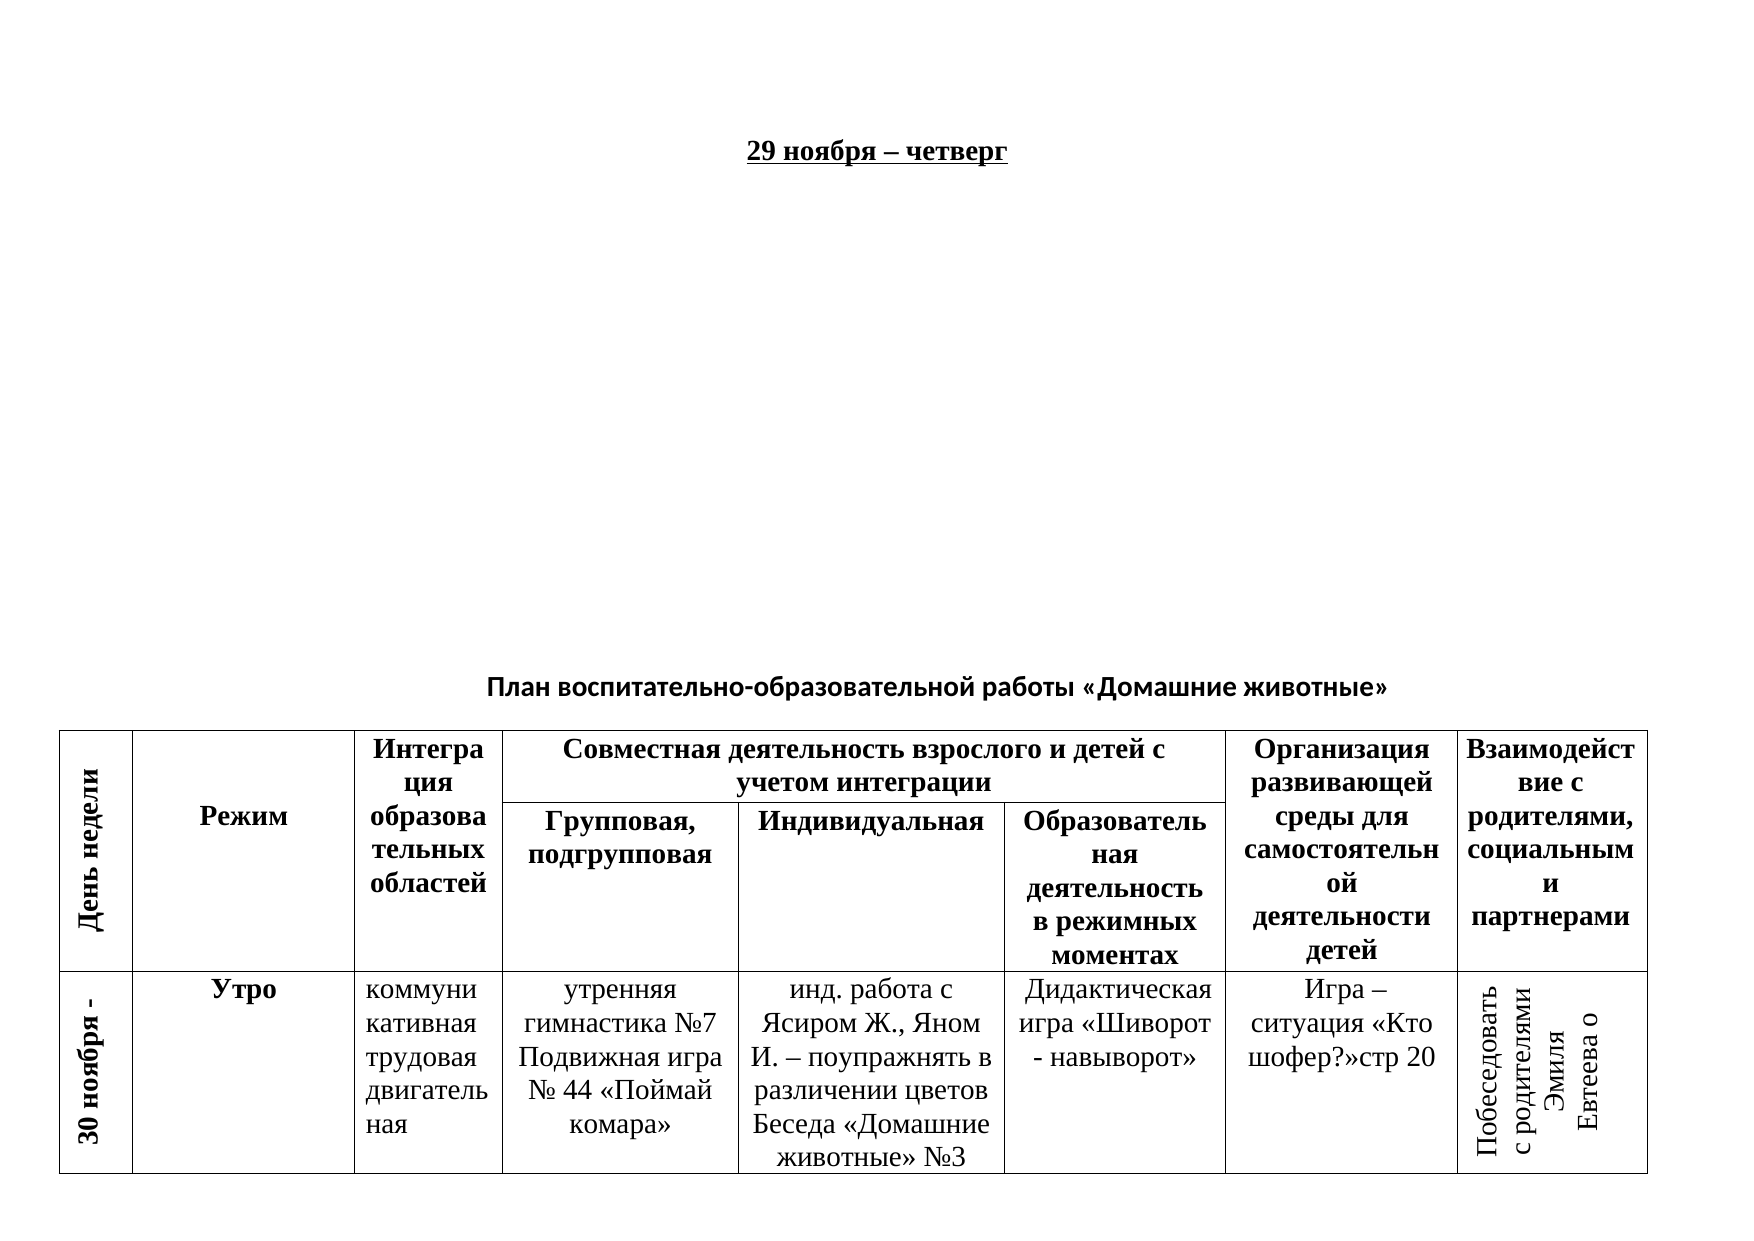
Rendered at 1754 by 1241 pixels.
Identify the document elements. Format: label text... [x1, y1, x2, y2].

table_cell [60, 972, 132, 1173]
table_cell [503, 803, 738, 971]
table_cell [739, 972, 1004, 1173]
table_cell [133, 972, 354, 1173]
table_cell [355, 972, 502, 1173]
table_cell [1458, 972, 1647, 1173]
text План воспитательно-образовательной работы «Домашние животные» [118, 668, 1636, 703]
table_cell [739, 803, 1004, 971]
text 29 ноября – четверг [118, 133, 1636, 167]
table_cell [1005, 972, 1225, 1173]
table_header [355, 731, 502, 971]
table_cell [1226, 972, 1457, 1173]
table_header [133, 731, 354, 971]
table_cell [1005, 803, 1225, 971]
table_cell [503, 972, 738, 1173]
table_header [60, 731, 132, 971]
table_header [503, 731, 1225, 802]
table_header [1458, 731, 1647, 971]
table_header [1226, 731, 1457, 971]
